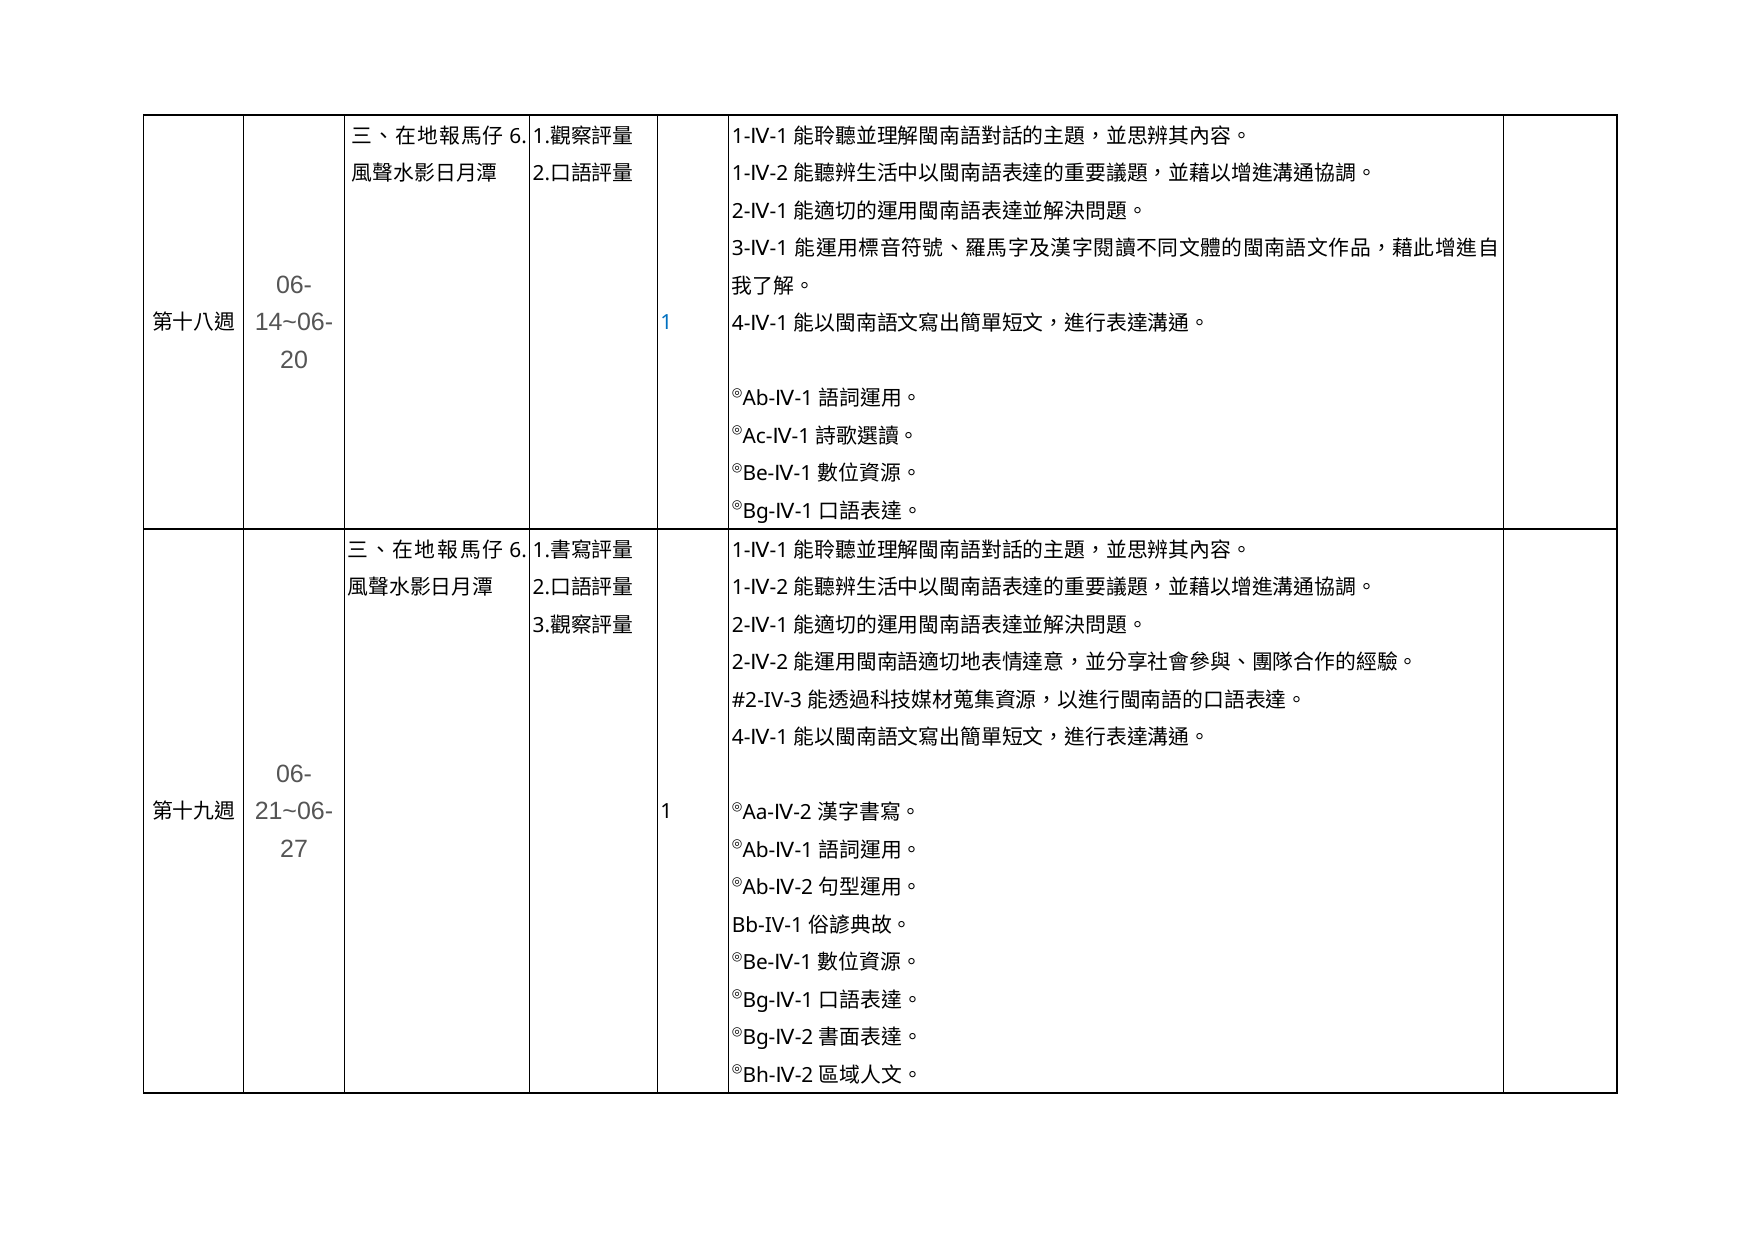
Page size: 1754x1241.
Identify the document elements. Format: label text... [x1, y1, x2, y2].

table_cell 第十九週 [144, 530, 243, 1092]
table_cell 第十八週 [144, 116, 243, 528]
table_cell 三、在地報馬仔6. 風聲水影日月潭 [345, 116, 529, 528]
table_cell 06-21~06-27 [244, 530, 344, 1092]
table_cell [1504, 530, 1616, 1092]
table_cell 1-Ⅳ-1 能聆聽並理解閩南語對話的主題，並思辨其內容。 1-Ⅳ-2 能聽辨生活中以閩南語表達的重要議題，並藉以增進溝通協調。 2-Ⅳ-1 能適切的運用閩南語表達並解決問題。 2-Ⅳ-2 能運用閩南語適切地表情達意，並分享社會參與、團隊合作的經驗。 #2-IV-3 能透過科技媒材蒐集資源，以進行閩南語的口語表達。 4-Ⅳ-1 能以閩南語文寫出簡單短文，進行表達溝通。 ◎Aa-Ⅳ-2 漢字書寫。 ◎Ab-Ⅳ-1 語詞運用。 ◎Ab-Ⅳ-2 句型運用。 Bb-IV-1 俗諺典故。 ◎Be-Ⅳ-1 數位資源。 ◎Bg-Ⅳ-1 口語表達。 ◎Bg-Ⅳ-2 書面表達。 ◎Bh-Ⅳ-2 區域人文。 [729, 530, 1503, 1092]
table_cell 1-Ⅳ-1 能聆聽並理解閩南語對話的主題，並思辨其內容。 1-Ⅳ-2 能聽辨生活中以閩南語表達的重要議題，並藉以增進溝通協調。 2-Ⅳ-1 能適切的運用閩南語表達並解決問題。 3-Ⅳ-1 能運用標音符號、羅馬字及漢字閱讀不同文體的閩南語文作品，藉此增進自我了解。 4-Ⅳ-1 能以閩南語文寫出簡單短文，進行表達溝通。 ◎Ab-Ⅳ-1 語詞運用。 ◎Ac-Ⅳ-1 詩歌選讀。 ◎Be-Ⅳ-1 數位資源。 ◎Bg-Ⅳ-1 口語表達。 [729, 116, 1503, 528]
table_cell 1.書寫評量 2.口語評量 3.觀察評量 [530, 530, 657, 1092]
table_cell 三、在地報馬仔6. 風聲水影日月潭 [345, 530, 529, 1092]
table_cell 1 [658, 116, 728, 528]
table_cell 1 [658, 530, 728, 1092]
table_cell [1504, 116, 1616, 528]
table_cell 06-14~06-20 [244, 116, 344, 528]
table_cell 1.觀察評量 2.口語評量 [530, 116, 657, 528]
